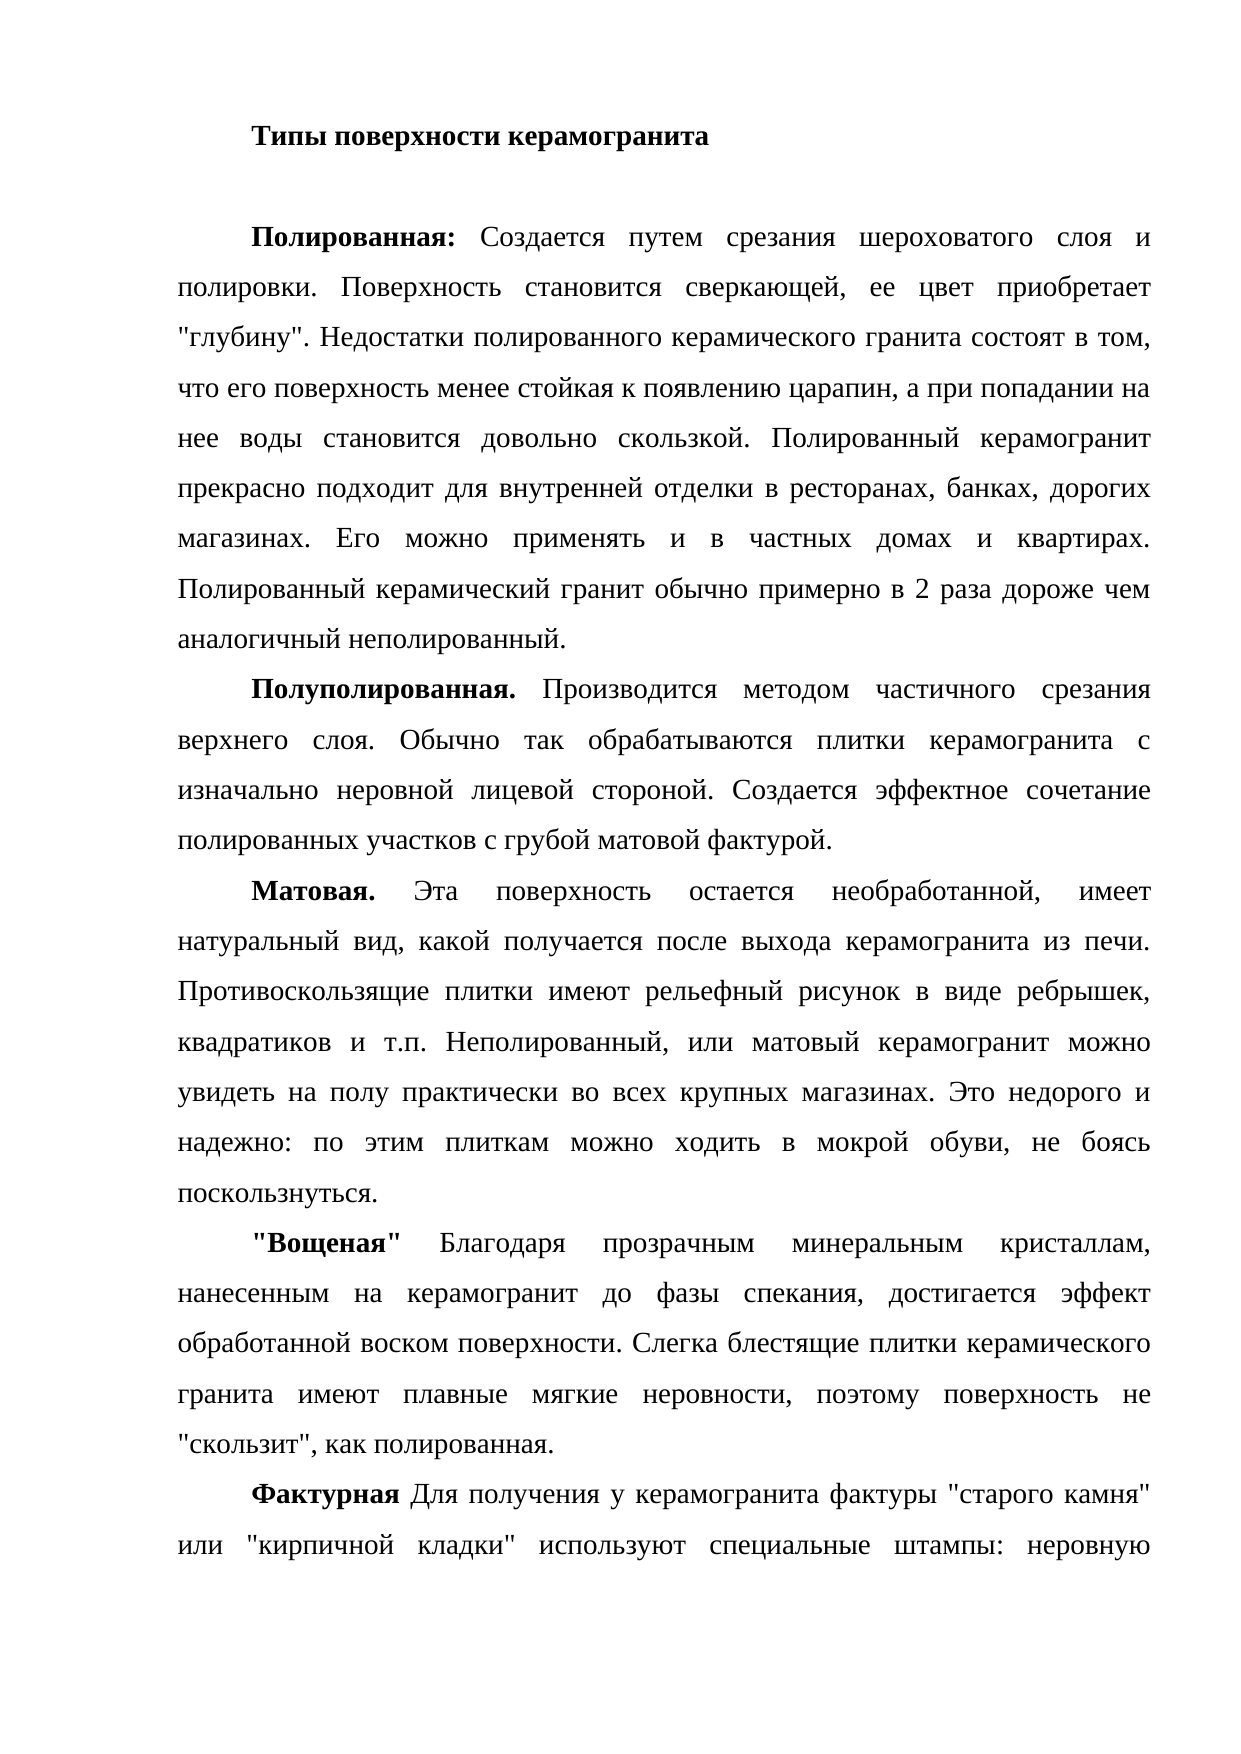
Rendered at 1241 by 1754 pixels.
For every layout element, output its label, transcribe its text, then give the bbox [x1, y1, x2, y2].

text Матовая. Эта поверхность остается необработанной, имеет натуральный вид, какой получается после выхода керамогранита из печи. Противоскользящие плитки имеют рельефный рисунок в виде ребрышек, квадратиков и т.п. Неполированный, или матовый керамогранит можно увидеть на полу практически во всех крупных магазинах. Это недорого и надежно: по этим плиткам можно ходить в мокрой обуви, не боясь поскользнуться. [177, 873, 1152, 1208]
text Полированная: Создается путем срезания шероховатого слоя и полировки. Поверхность становится сверкающей, ее цвет приобретает "глубину". Недостатки полированного керамического гранита состоят в том, что его поверхность менее стойкая к появлению царапин, а при попадании на нее воды становится довольно скользкой. Полированный керамогранит прекрасно подходит для внутренней отделки в ресторанах, банках, дорогих магазинах. Его можно применять и в частных домах и квартирах. Полированный керамический гранит обычно примерно в 2 раза дороже чем аналогичный неполированный. [177, 219, 1152, 655]
text Типы поверхности керамогранита [177, 118, 1152, 152]
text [177, 1477, 1152, 1560]
text Полуполированная. Производится методом частичного срезания верхнего слоя. Обычно так обрабатываются плитки керамогранита с изначально неровной лицевой стороной. Создается эффектное сочетание полированных участков с грубой матовой фактурой. [177, 672, 1152, 856]
text "Вощеная" Благодаря прозрачным минеральным кристаллам, нанесенным на керамогранит до фазы спекания, достигается эффект обработанной воском поверхности. Слегка блестящие плитки керамического гранита имеют плавные мягкие неровности, поэтому поверхность не "скользит", как полированная. [177, 1225, 1152, 1460]
